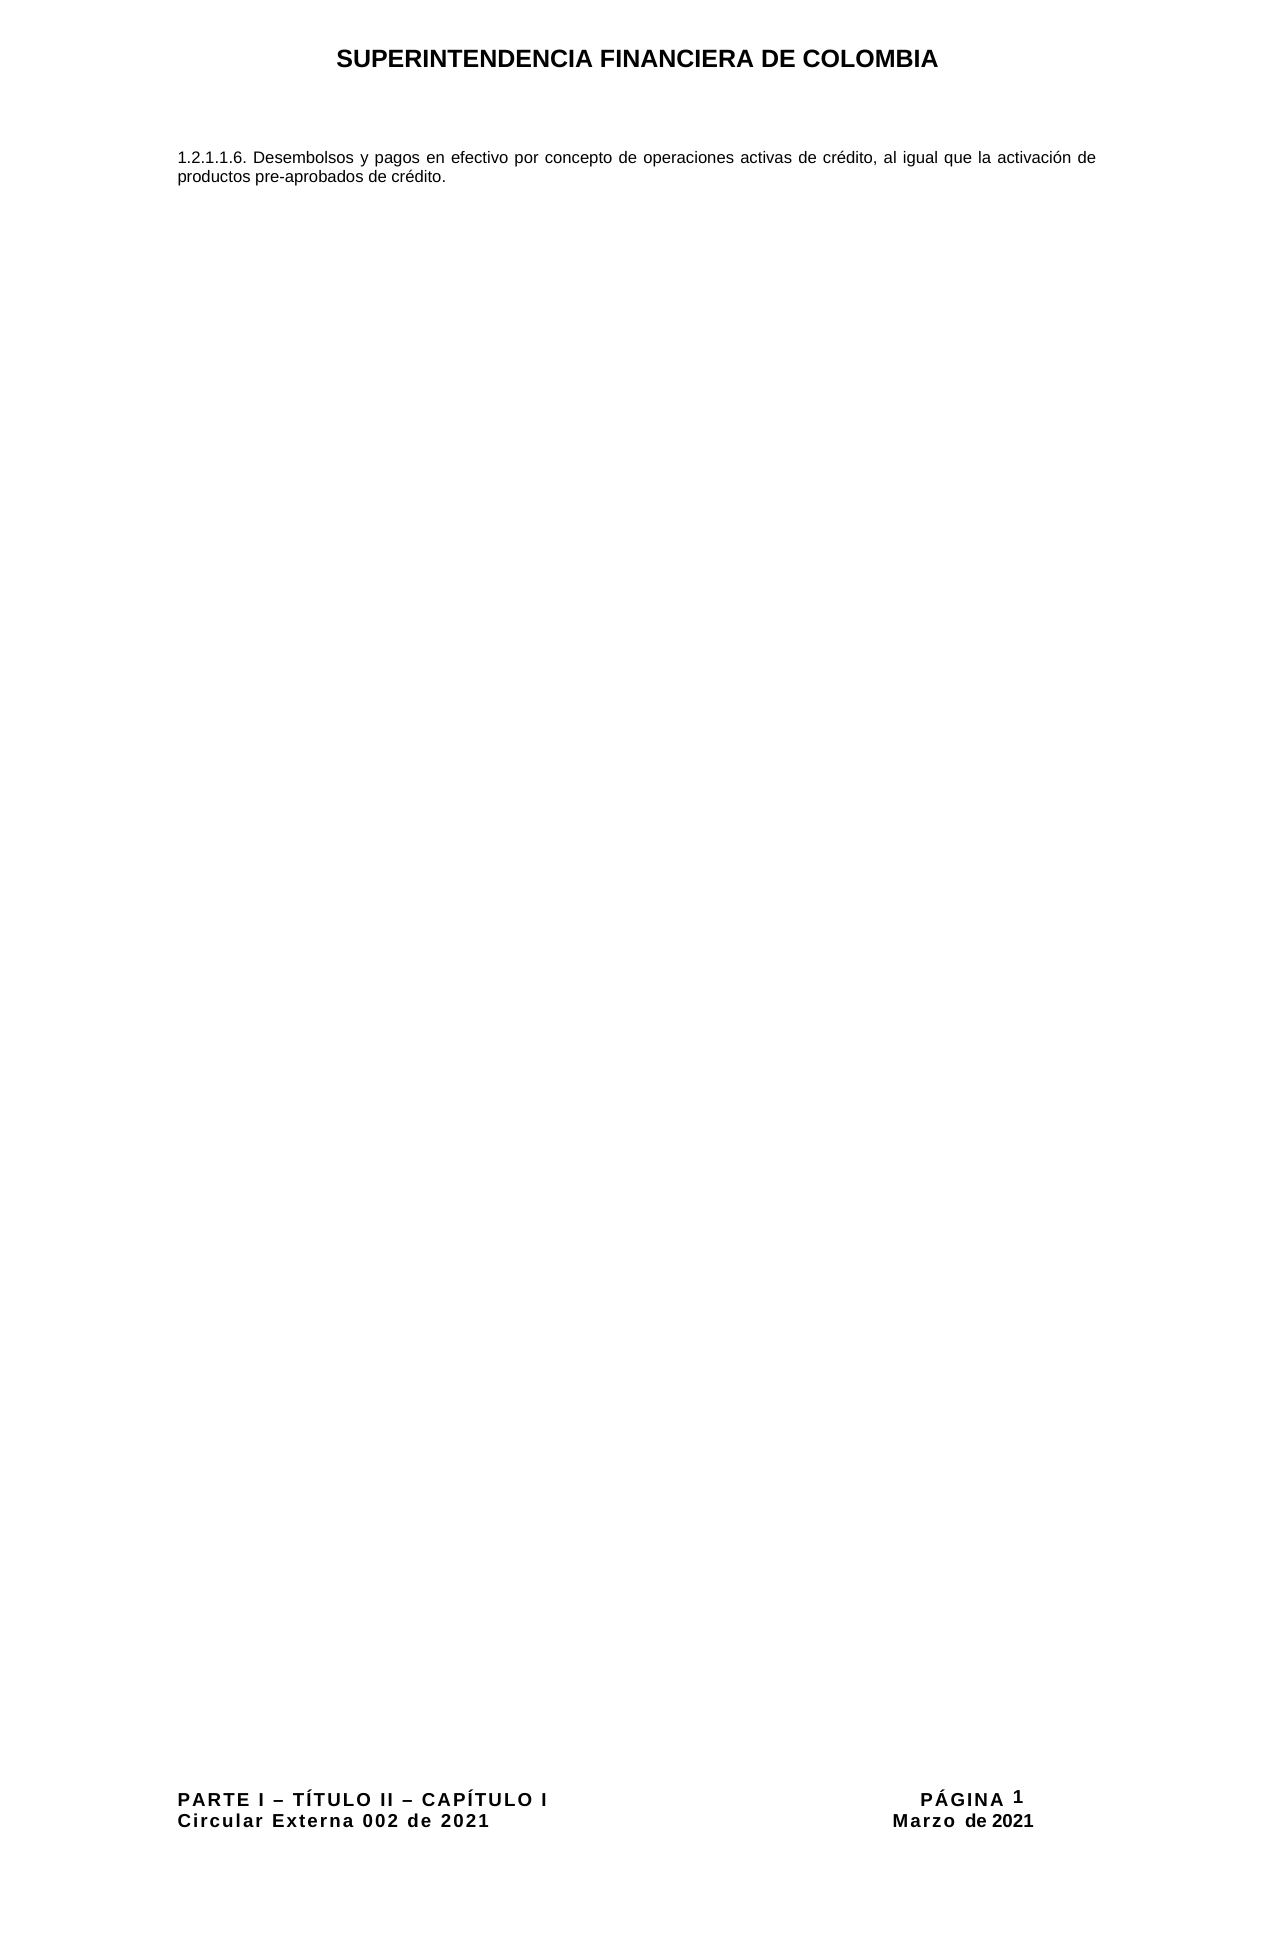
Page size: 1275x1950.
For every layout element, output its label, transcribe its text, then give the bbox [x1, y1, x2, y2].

text 1.2.1.1.6. Desembolsos y pagos en efectivo por concepto de operaciones activas de crédito, al igual que la activación de productos pre-aprobados de crédito. [177, 148, 1098, 186]
